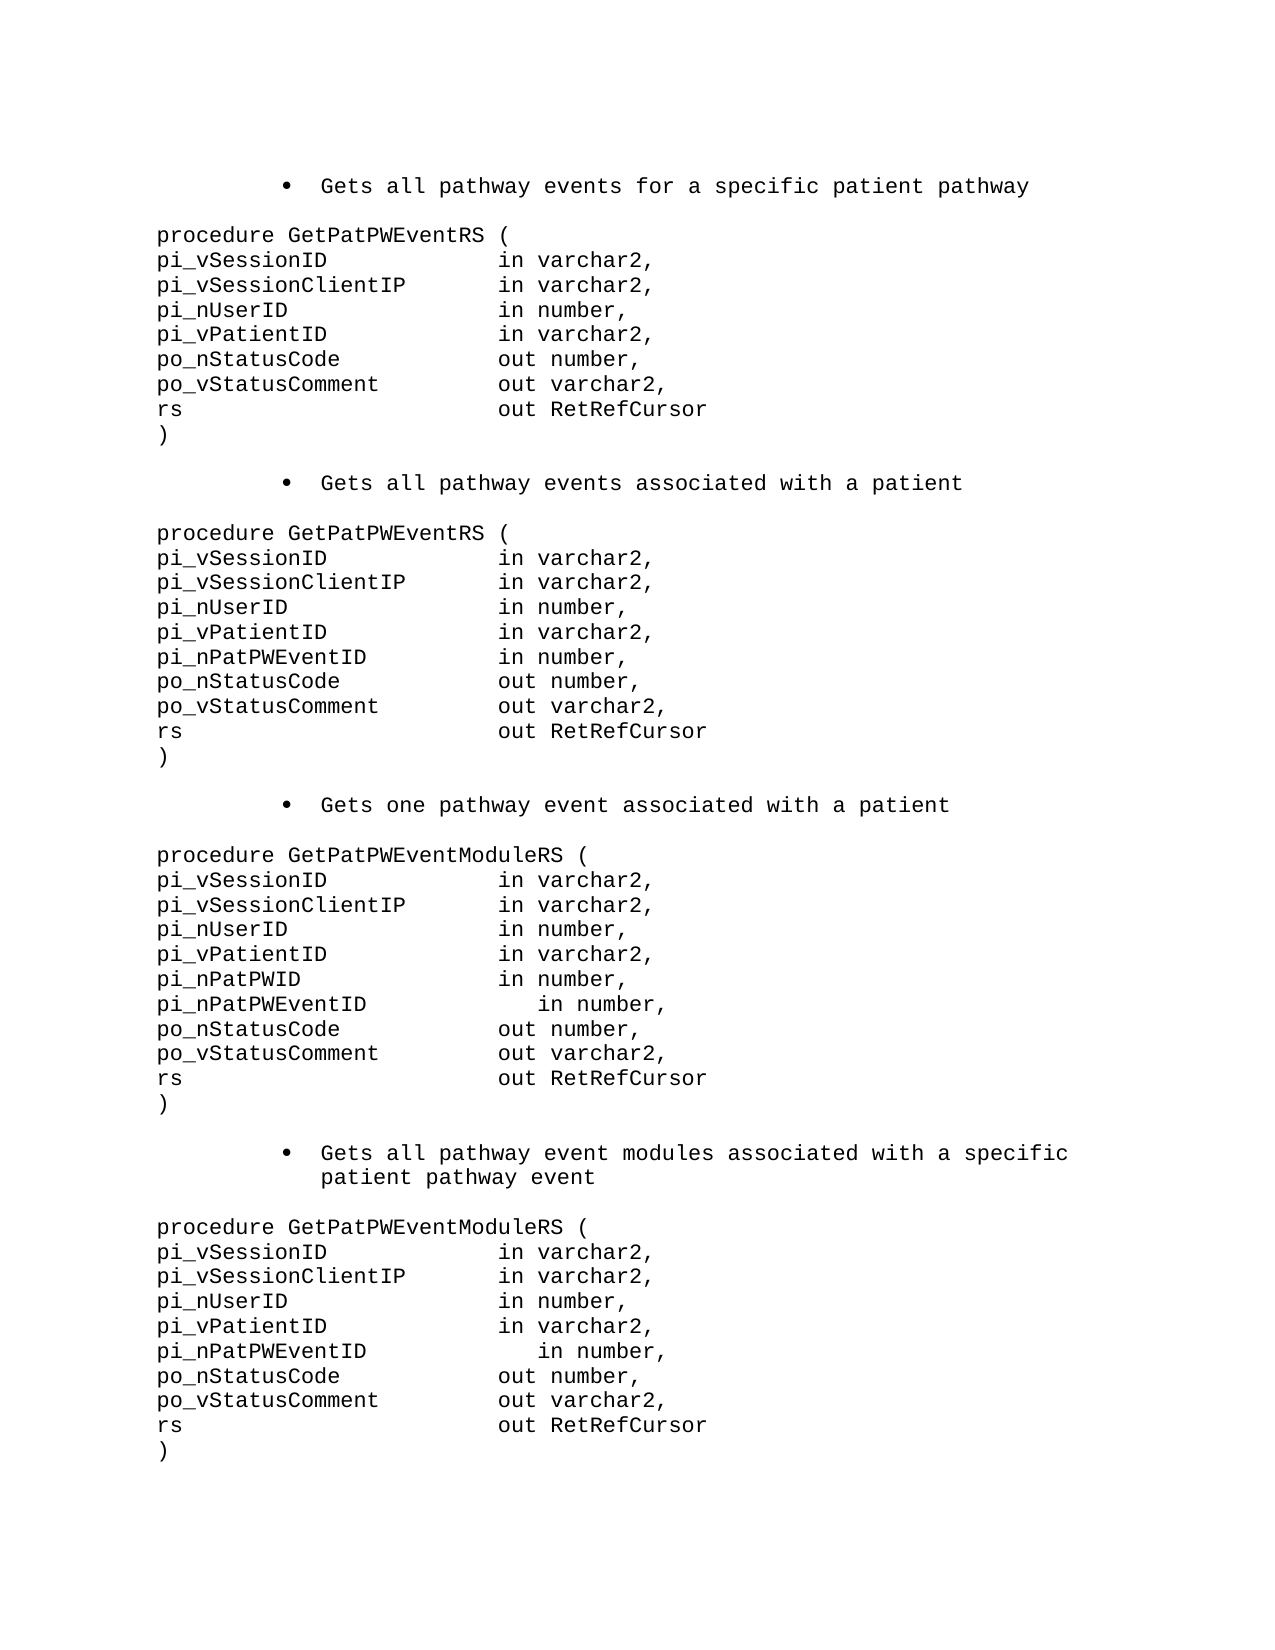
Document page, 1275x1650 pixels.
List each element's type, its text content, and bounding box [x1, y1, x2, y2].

text pi_vSessionID in varchar2, [156, 1241, 1118, 1266]
list Gets all pathway events associated with a patient [283, 472, 1118, 497]
text procedure GetPatPWEventRS ( [156, 224, 1118, 249]
text pi_nUserID in number, [156, 918, 1118, 943]
text pi_vSessionClientIP in varchar2, [156, 894, 1118, 918]
text po_vStatusComment out varchar2, [156, 1042, 1118, 1067]
text pi_nUserID in number, [156, 596, 1118, 621]
text procedure GetPatPWEventRS ( [156, 522, 1118, 547]
text po_vStatusComment out varchar2, [156, 695, 1118, 720]
text pi_vPatientID in varchar2, [156, 621, 1118, 646]
text ) [156, 423, 1118, 447]
text pi_nUserID in number, [156, 1290, 1118, 1315]
text pi_vPatientID in varchar2, [156, 1315, 1118, 1340]
text pi_vPatientID in varchar2, [156, 323, 1118, 348]
list Gets one pathway event associated with a patient [283, 794, 1118, 819]
text pi_vSessionID in varchar2, [156, 547, 1118, 571]
text rs out RetRefCursor [156, 398, 1118, 423]
text po_nStatusCode out number, [156, 1018, 1118, 1042]
text ) [156, 1439, 1118, 1464]
text po_nStatusCode out number, [156, 1365, 1118, 1389]
text pi_nPatPWEventID in number, [156, 646, 1118, 671]
text rs out RetRefCursor [156, 720, 1118, 745]
text pi_vSessionID in varchar2, [156, 869, 1118, 894]
text po_nStatusCode out number, [156, 671, 1118, 695]
text ) [156, 745, 1118, 770]
text rs out RetRefCursor [156, 1414, 1118, 1439]
text pi_nPatPWEventID in number, [156, 993, 1118, 1018]
text pi_vSessionClientIP in varchar2, [156, 571, 1118, 596]
list Gets all pathway events for a specific patient pathway [283, 175, 1118, 199]
text pi_vSessionClientIP in varchar2, [156, 274, 1118, 299]
text ) [156, 1092, 1118, 1117]
text pi_vSessionID in varchar2, [156, 249, 1118, 274]
text pi_nPatPWID in number, [156, 968, 1118, 993]
text po_vStatusComment out varchar2, [156, 373, 1118, 398]
text procedure GetPatPWEventModuleRS ( [156, 844, 1118, 869]
text pi_vSessionClientIP in varchar2, [156, 1266, 1118, 1290]
text pi_nUserID in number, [156, 299, 1118, 323]
text po_nStatusCode out number, [156, 348, 1118, 373]
text pi_vPatientID in varchar2, [156, 943, 1118, 968]
text po_vStatusComment out varchar2, [156, 1389, 1118, 1414]
text procedure GetPatPWEventModuleRS ( [156, 1216, 1118, 1241]
text rs out RetRefCursor [156, 1067, 1118, 1092]
list Gets all pathway event modules associated with a specific patient pathway event [283, 1142, 1118, 1191]
text pi_nPatPWEventID in number, [156, 1340, 1118, 1365]
